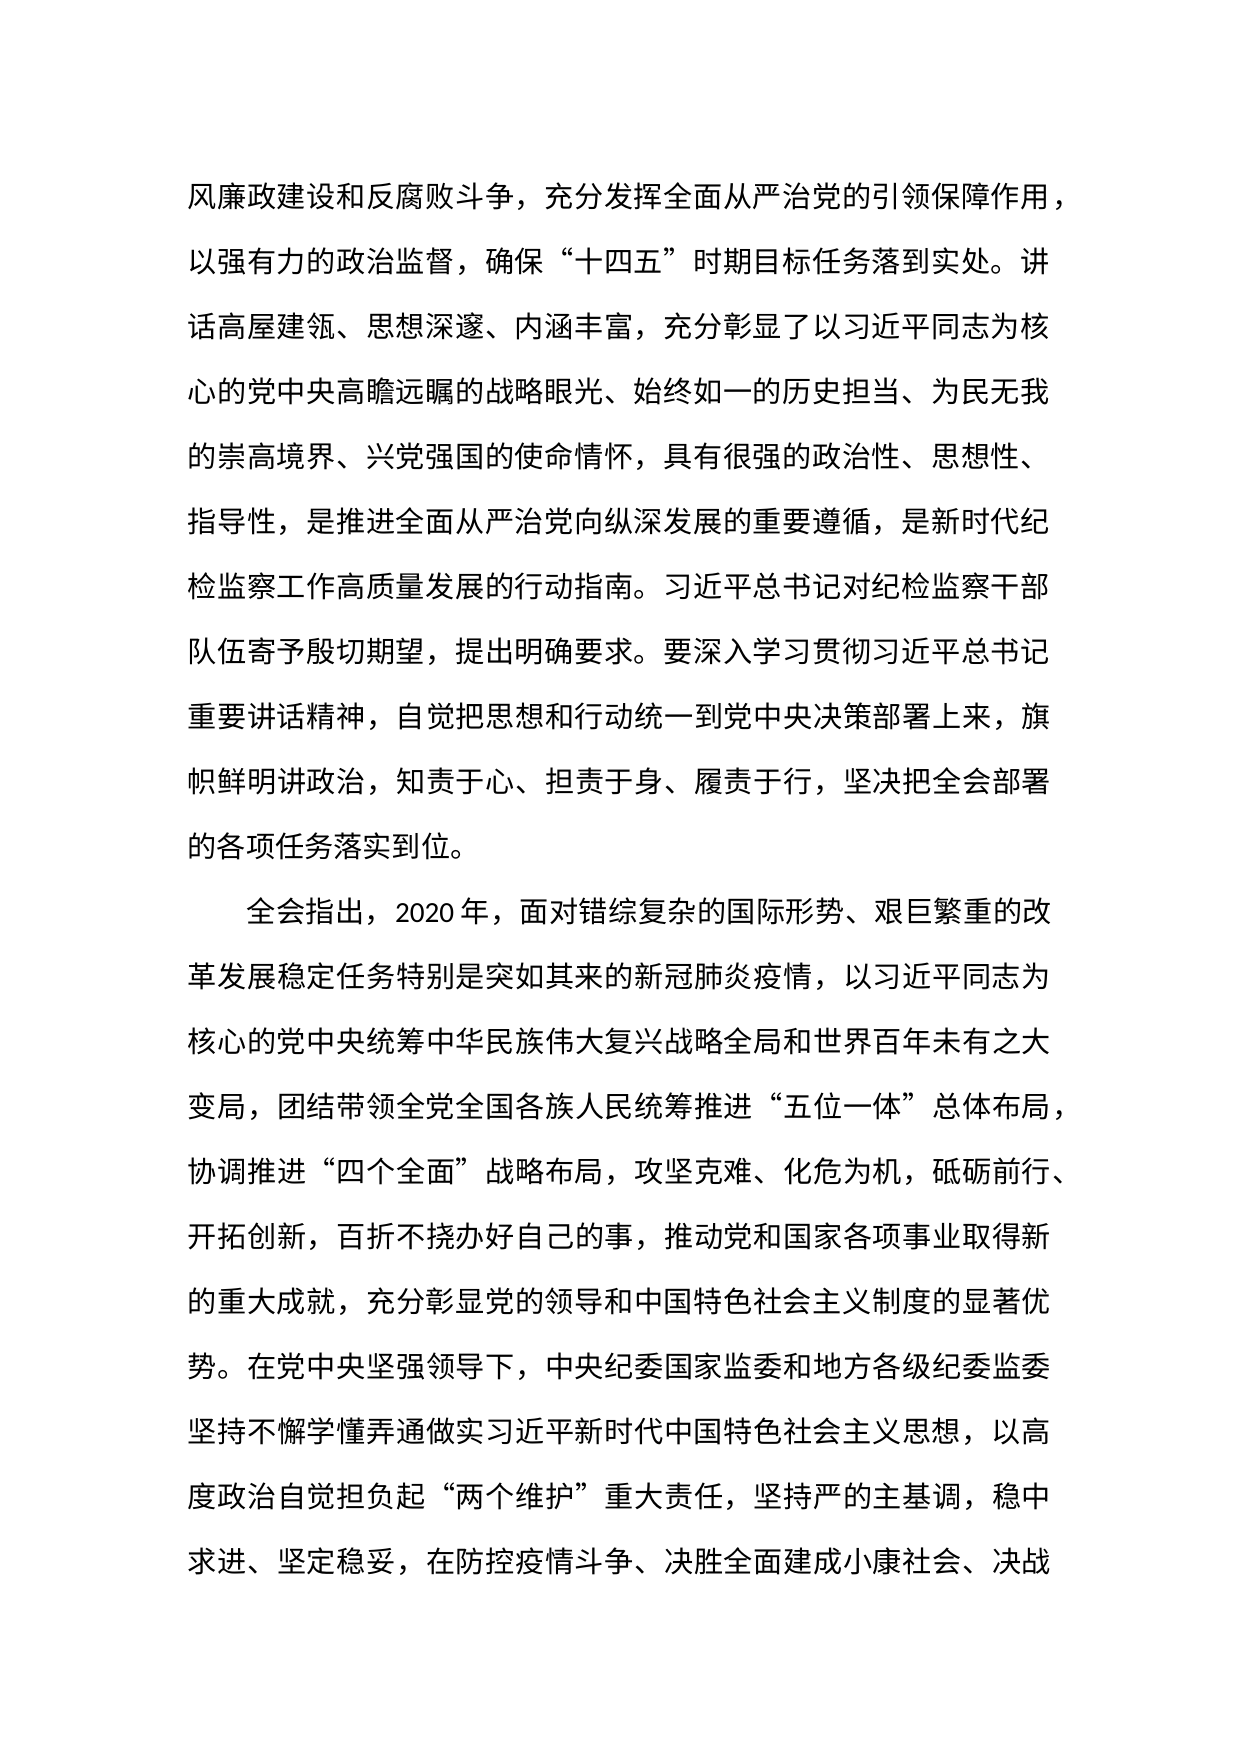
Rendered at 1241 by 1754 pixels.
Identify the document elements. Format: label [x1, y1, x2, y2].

text [187, 162, 1053, 877]
text [187, 877, 1053, 1592]
